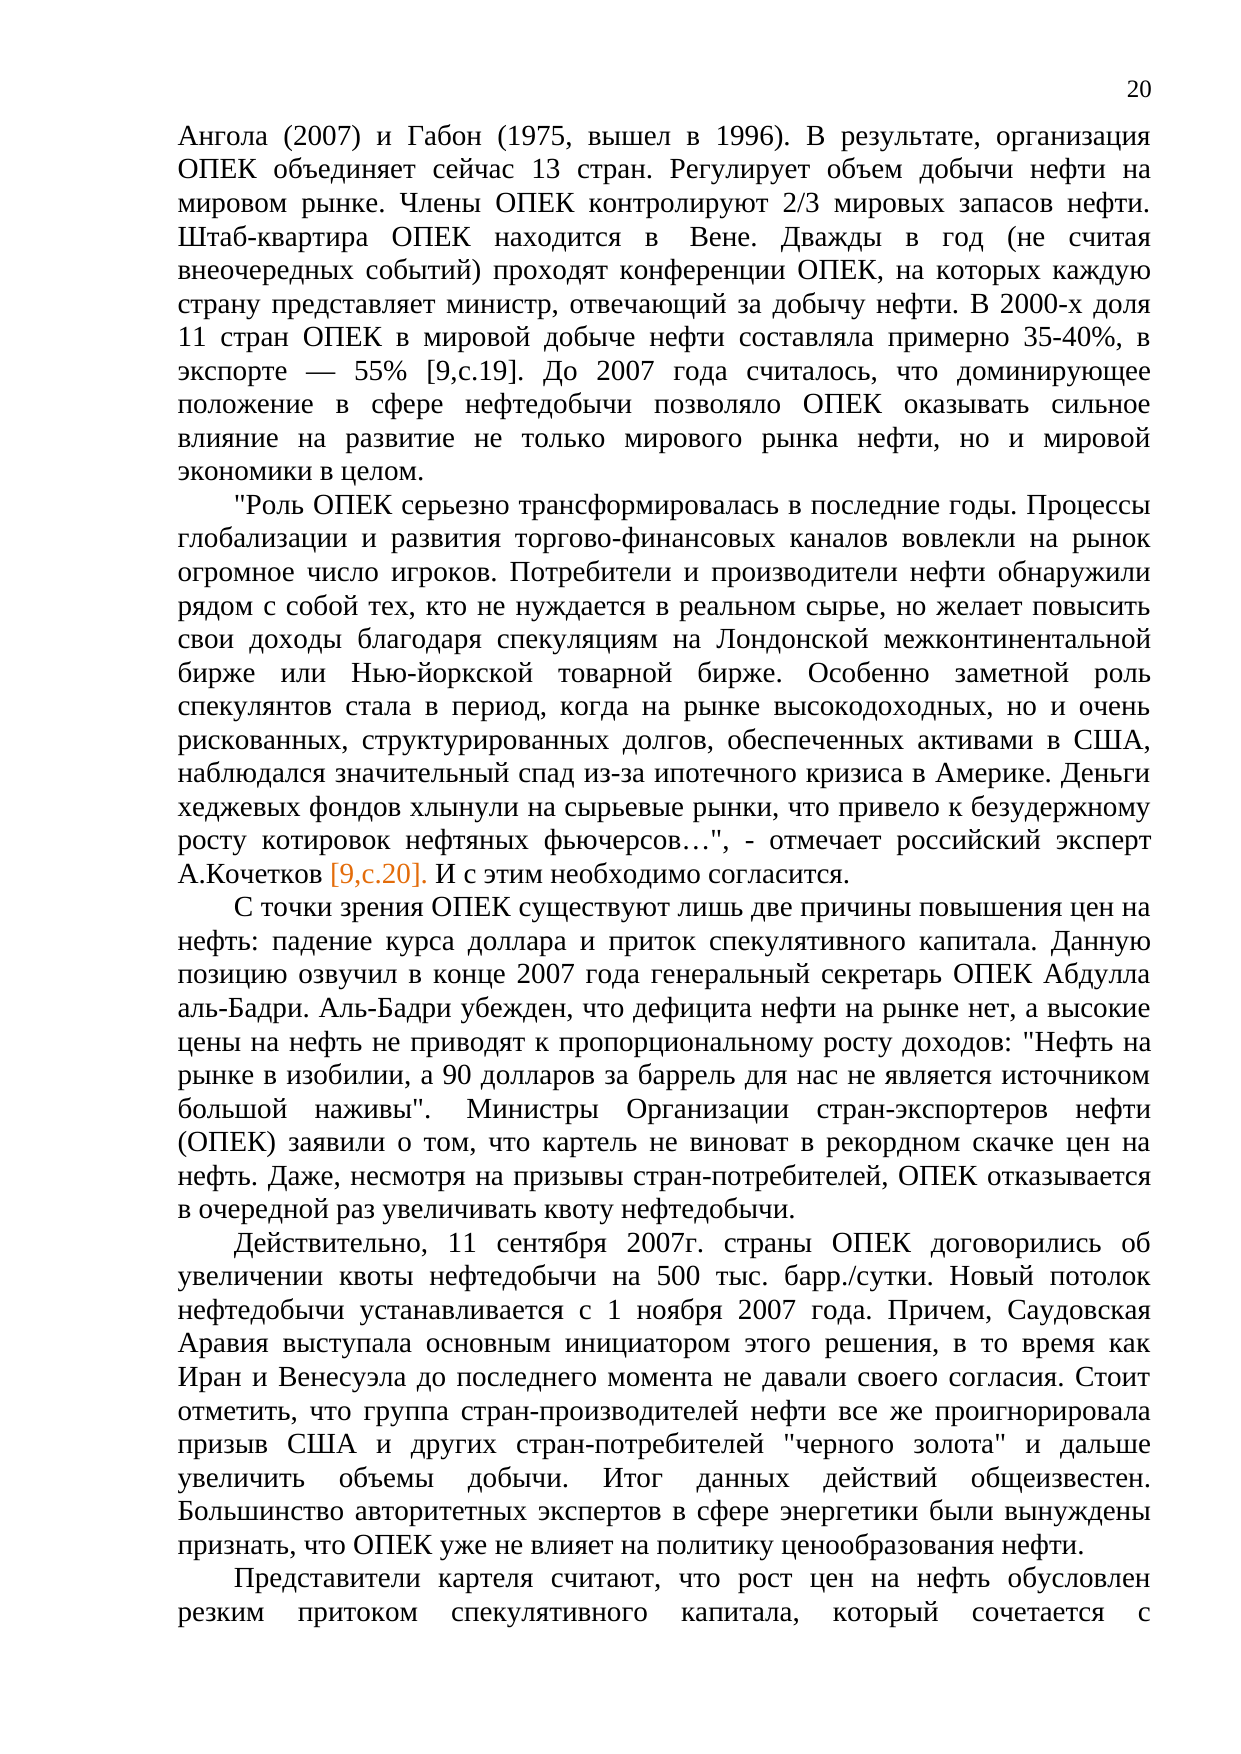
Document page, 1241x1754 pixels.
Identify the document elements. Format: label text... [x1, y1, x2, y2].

text С точки зрения ОПЕК существуют лишь две причины повышения цен на нефть: падение курса доллара и приток спекулятивного капитала. Данную позицию озвучил в конце 2007 года генеральный секретарь ОПЕК Абдулла аль-Бадри. Аль-Бадри убежден, что дефицита нефти на рынке нет, а высокие цены на нефть не приводят к пропорциональному росту доходов: "Нефть на рынке в изобилии, а 90 долларов за баррель для нас не является источником большой наживы". Министры Организации стран-экспортеров нефти (ОПЕК) заявили о том, что картель не виноват в рекордном скачке цен на нефть. Даже, несмотря на призывы стран-потребителей, ОПЕК отказывается в очередной раз увеличивать квоту нефтедобычи. [177, 889, 1152, 1225]
text Действительно, 11 сентября 2007г. страны ОПЕК договорились об увеличении квоты нефтедобычи на 500 тыс. барр./сутки. Новый потолок нефтедобычи устанавливается с 1 ноября 2007 года. Причем, Саудовская Аравия выступала основным инициатором этого решения, в то время как Иран и Венесуэла до последнего момента не давали своего согласия. Стоит отметить, что группа стран-производителей нефти все же проигнорировала призыв США и других стран-потребителей "черного золота" и дальше увеличить объемы добычи. Итог данных действий общеизвестен. Большинство авторитетных экспертов в сфере энергетики были вынуждены признать, что ОПЕК уже не влияет на политику ценообразования нефти. [177, 1225, 1152, 1560]
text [177, 1560, 1152, 1627]
text "Роль ОПЕК серьезно трансформировалась в последние годы. Процессы глобализации и развития торгово-финансовых каналов вовлекли на рынок огромное число игроков. Потребители и производители нефти обнаружили рядом с собой тех, кто не нуждается в реальном сырье, но желает повысить свои доходы благодаря спекуляциям на Лондонской межконтинентальной бирже или Нью-йоркской товарной бирже. Особенно заметной роль спекулянтов стала в период, когда на рынке высокодоходных, но и очень рискованных, структурированных долгов, обеспеченных активами в США, наблюдался значительный спад из-за ипотечного кризиса в Америке. Деньги хеджевых фондов хлынули на сырьевые рынки, что привело к безудержному росту котировок нефтяных фьючерсов…", - отмечает российский эксперт А.Кочетков [9,c.20]. И с этим необходимо согласится. [177, 487, 1152, 889]
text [177, 118, 1152, 487]
